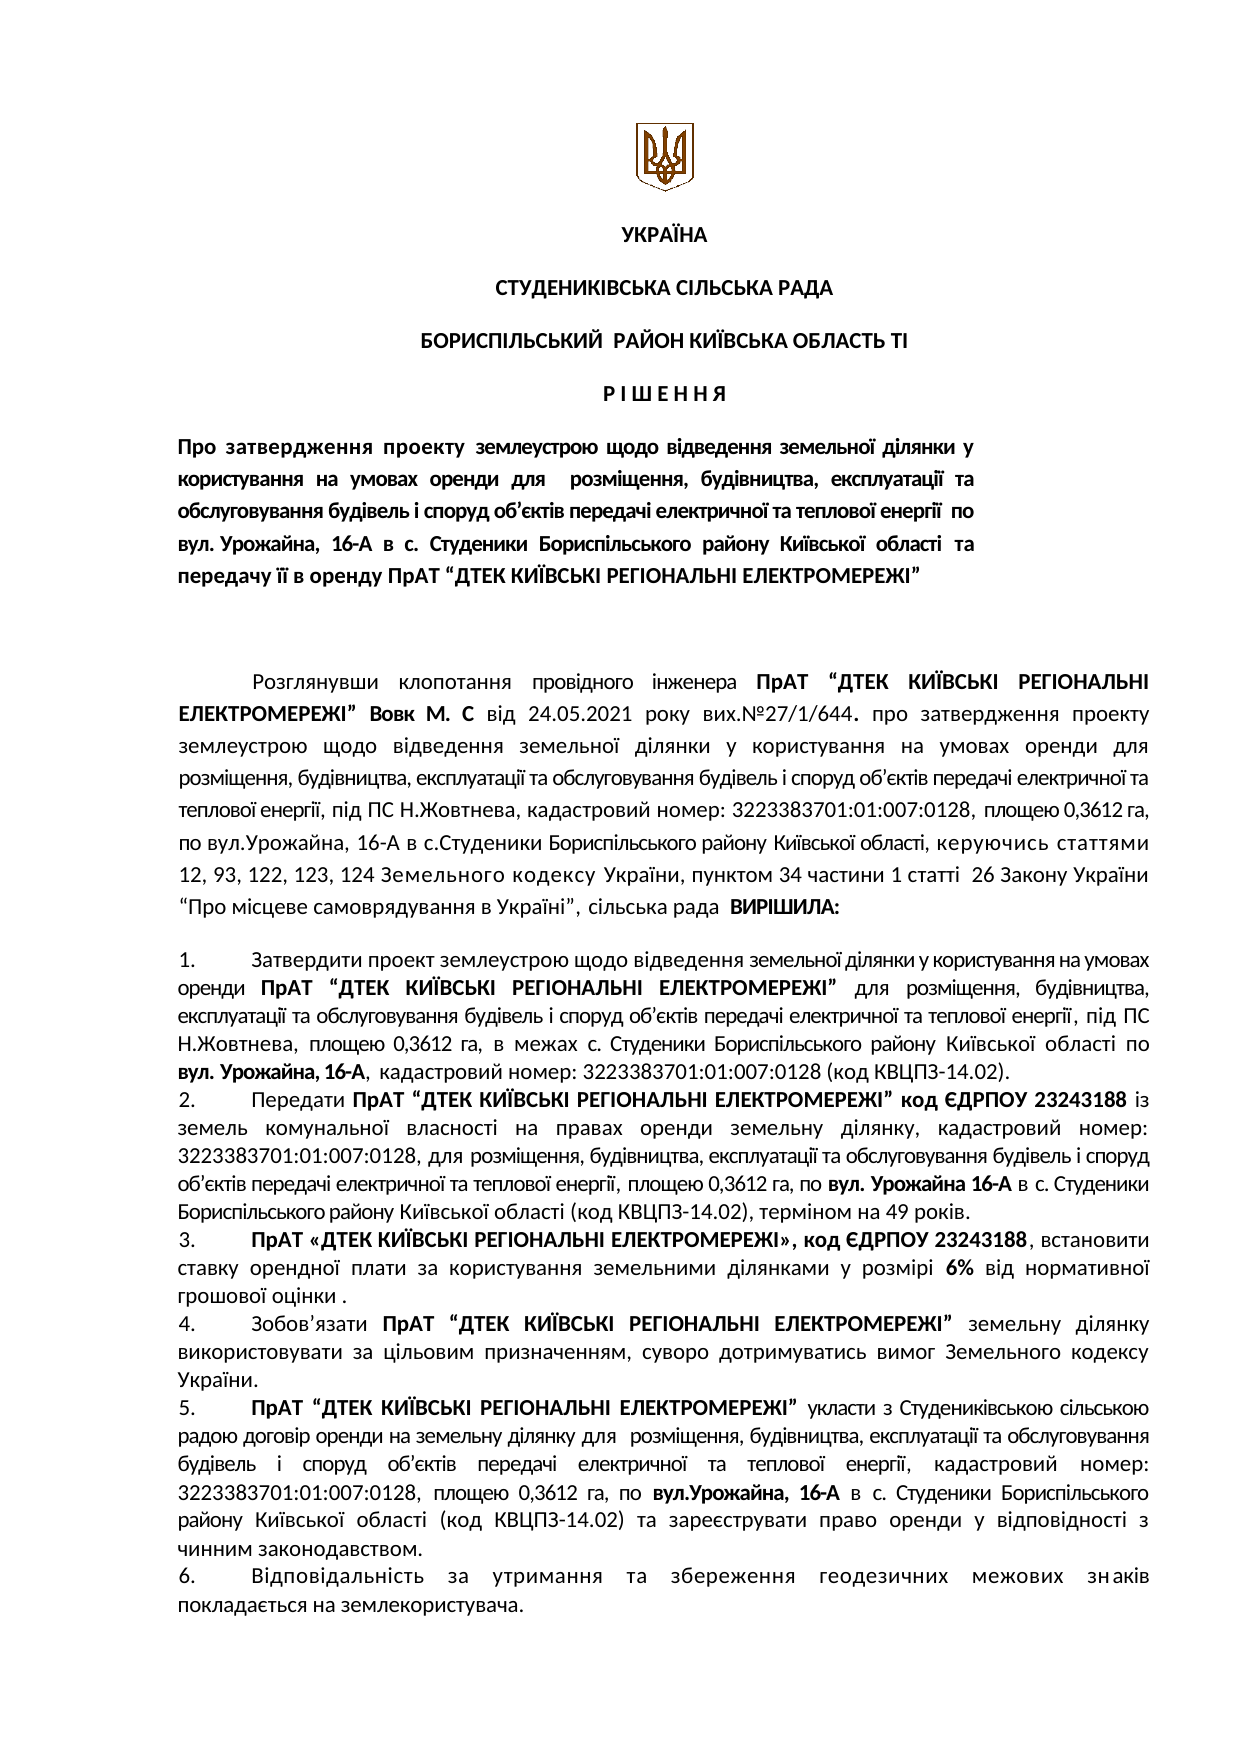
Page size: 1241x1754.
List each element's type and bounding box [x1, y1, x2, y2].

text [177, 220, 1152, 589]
picture [630, 118, 699, 195]
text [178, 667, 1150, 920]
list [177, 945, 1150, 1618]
